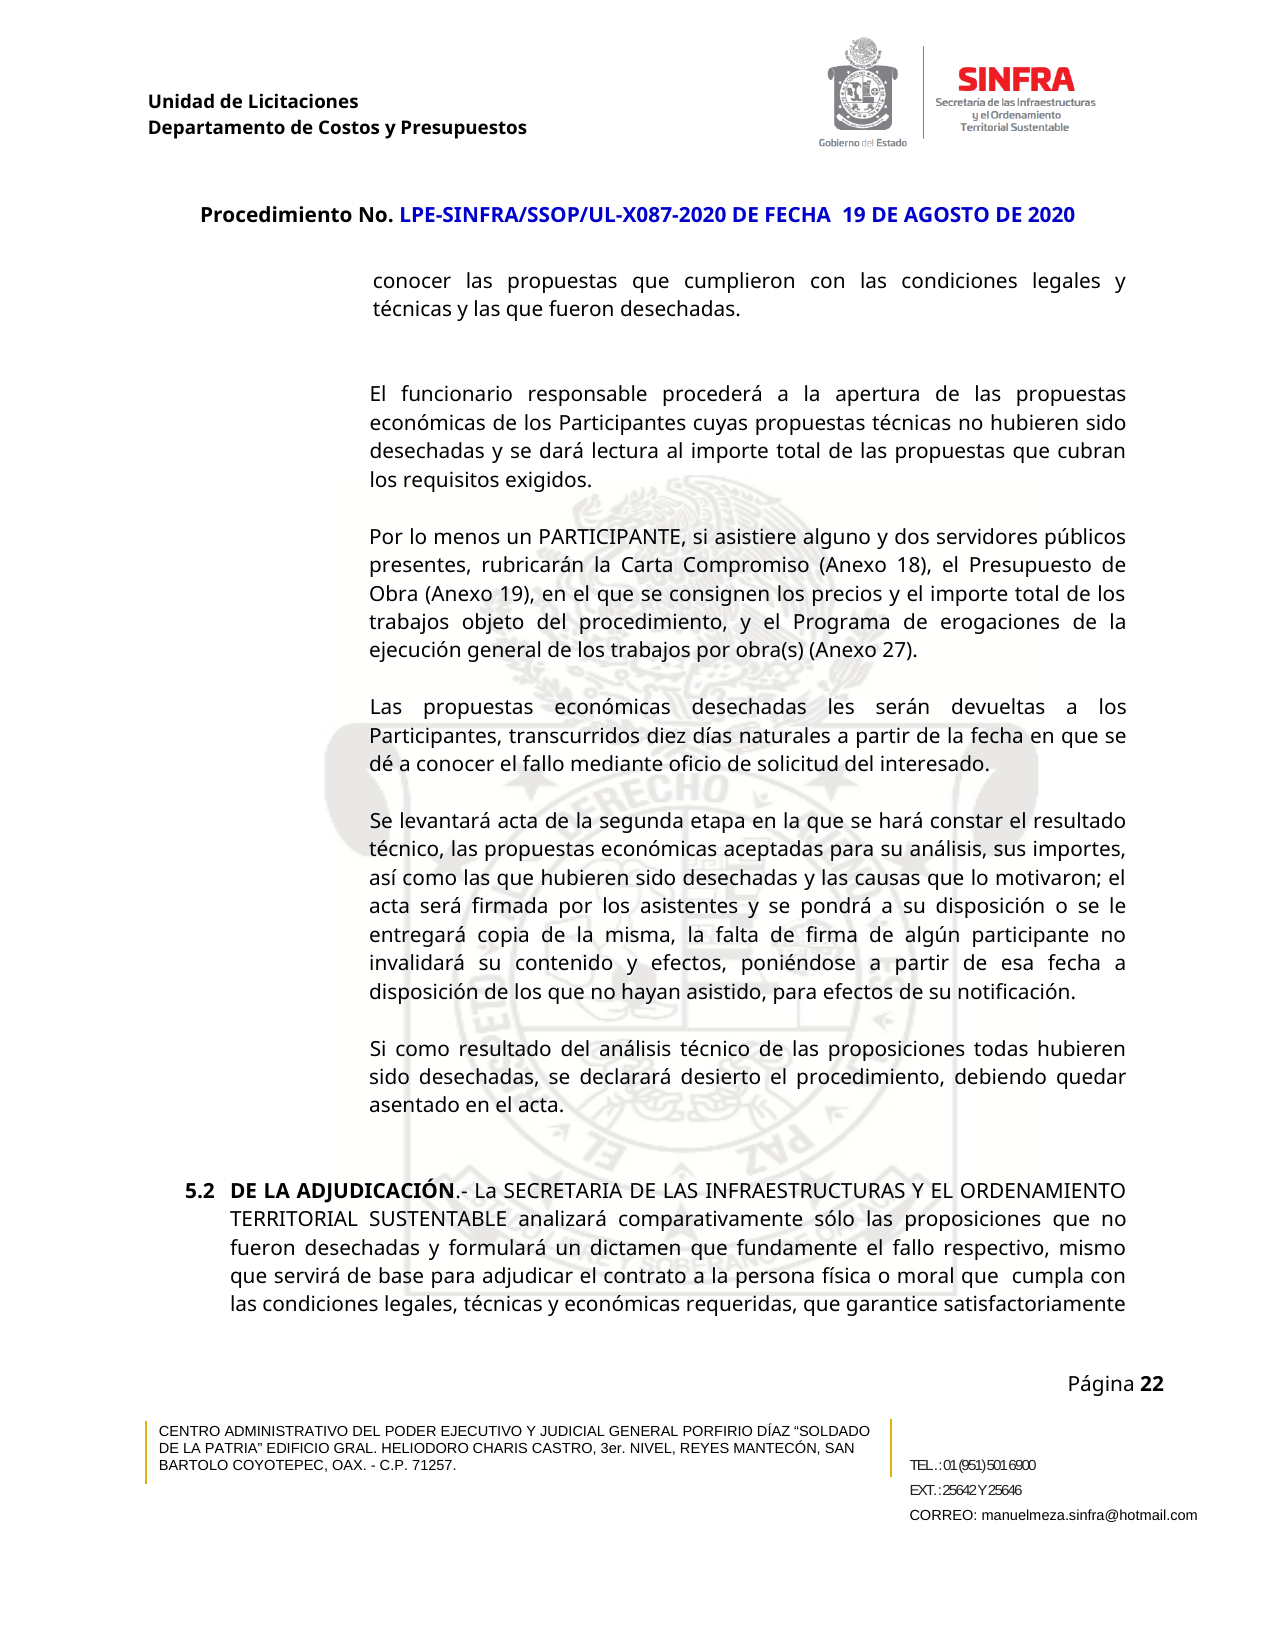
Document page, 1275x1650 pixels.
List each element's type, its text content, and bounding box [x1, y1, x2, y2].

picture [809, 28, 1127, 157]
text Las propuestas económicas desechadas les serán devueltas a los Participantes, transcurridos diez días naturales a partir de la fecha en que se dé a conocer el fallo mediante oficio de solicitud del interesado. [369, 692, 1127, 778]
text Se levantará acta de la segunda etapa en la que se hará constar el resultado técnico, las propuestas económicas aceptadas para su análisis, sus importes, así como las que hubieren sido desechadas y las causas que lo motivaron; el acta será firmada por los asistentes y se pondrá a su disposición o se le entregará copia de la misma, la falta de firma de algún participante no invalidará su contenido y efectos, poniéndose a partir de esa fecha a disposición de los que no hayan asistido, para efectos de su notificación. [369, 806, 1127, 1005]
picture [323, 475, 1039, 1176]
text Por lo menos un PARTICIPANTE, si asistiere alguno y dos servidores públicos presentes, rubricarán la Carta Compromiso (Anexo 18), el Presupuesto de Obra (Anexo 19), en el que se consignen los precios y el importe total de los trabajos objeto del procedimiento, y el Programa de erogaciones de la ejecución general de los trabajos por obra(s) (Anexo 27). [369, 522, 1127, 664]
text Si como resultado del análisis técnico de las proposiciones todas hubieren sido desechadas, se declarará desierto el procedimiento, debiendo quedar asentado en el acta. [369, 1034, 1127, 1119]
text El funcionario responsable procederá a la apertura de las propuestas económicas de los Participantes cuyas propuestas técnicas no hubieren sido desechadas y se dará lectura al importe total de las propuestas que cubran los requisitos exigidos. [369, 379, 1127, 493]
